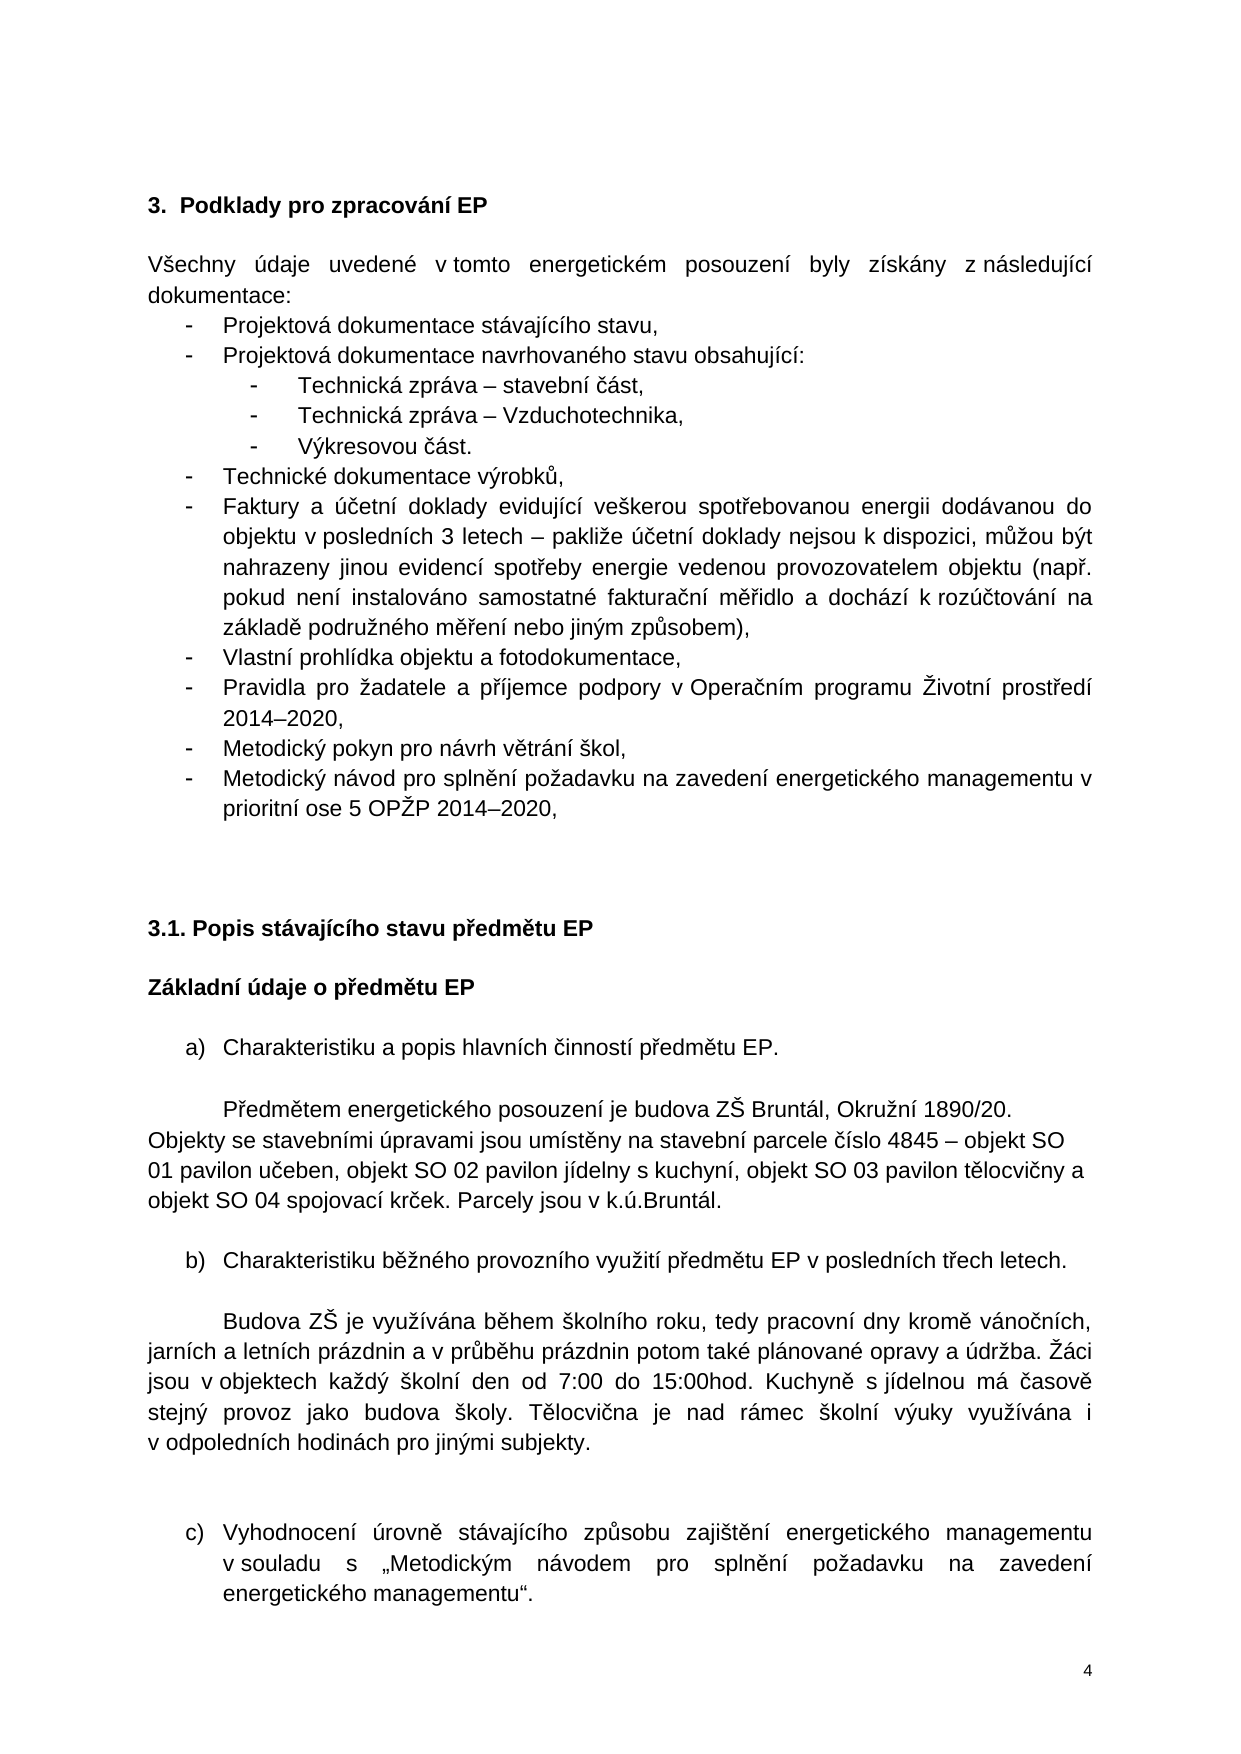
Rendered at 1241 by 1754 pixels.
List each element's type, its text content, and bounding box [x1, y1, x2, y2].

subtitle 3.1. Popis stávajícího stavu předmětu EP [148, 915, 1092, 941]
list Charakteristiku běžného provozního využití předmětu EP v posledních třech letech. [185, 1247, 1092, 1274]
text Všechny údaje uvedené v tomto energetickém posouzení byly získány z následující dokumentace: [148, 251, 1092, 308]
text Základní údaje o předmětu EP [148, 974, 1092, 1001]
list Technická zpráva – Vzduchotechnika, [148, 402, 1092, 429]
subtitle 3. Podklady pro zpracování EP [148, 192, 1092, 218]
list Pravidla pro žadatele a příjemce podpory v Operačním programu Životní prostředí 2014–2020, [185, 674, 1092, 731]
list Technické dokumentace výrobků, [185, 463, 1092, 489]
list Projektová dokumentace stávajícího stavu, [185, 312, 1092, 338]
list Charakteristiku a popis hlavních činností předmětu EP. [185, 1034, 1092, 1060]
list Projektová dokumentace navrhovaného stavu obsahující: [185, 342, 1092, 368]
list Metodický pokyn pro návrh větrání škol, [185, 735, 1092, 761]
list Vyhodnocení úrovně stávajícího způsobu zajištění energetického managementu v souladu s „Metodickým návodem pro splnění požadavku na zavedení energetického managementu“. [185, 1519, 1092, 1606]
text Předmětem energetického posouzení je budova ZŠ Bruntál, Okružní 1890/20. Objekty se stavebními úpravami jsou umístěny na stavební parcele číslo 4845 – objekt SO 01 pavilon učeben, objekt SO 02 pavilon jídelny s kuchyní, objekt SO 03 pavilon tělocvičny a objekt SO 04 spojovací krček. Parcely jsou v k.ú.Bruntál. [148, 1096, 1092, 1213]
list Vlastní prohlídka objektu a fotodokumentace, [185, 644, 1092, 670]
list Výkresovou část. [148, 433, 1092, 459]
list Metodický návod pro splnění požadavku na zavedení energetického managementu v prioritní ose 5 OPŽP 2014–2020, [185, 765, 1092, 821]
list Faktury a účetní doklady evidující veškerou spotřebovanou energii dodávanou do objektu v posledních 3 letech – pakliže účetní doklady nejsou k dispozici, můžou být nahrazeny jinou evidencí spotřeby energie vedenou provozovatelem objektu (např. pokud není instalováno samostatné fakturační měřidlo a dochází k rozúčtování na základě podružného měření nebo jiným způsobem), [185, 493, 1092, 640]
text Budova ZŠ je využívána během školního roku, tedy pracovní dny kromě vánočních, jarních a letních prázdnin a v průběhu prázdnin potom také plánované opravy a údržba. Žáci jsou v objektech každý školní den od 7:00 do 15:00hod. Kuchyně s jídelnou má časově stejný provoz jako budova školy. Tělocvična je nad rámec školní výuky využívána i v odpoledních hodinách pro jinými subjekty. [148, 1308, 1092, 1455]
list Technická zpráva – stavební část, [148, 372, 1092, 398]
